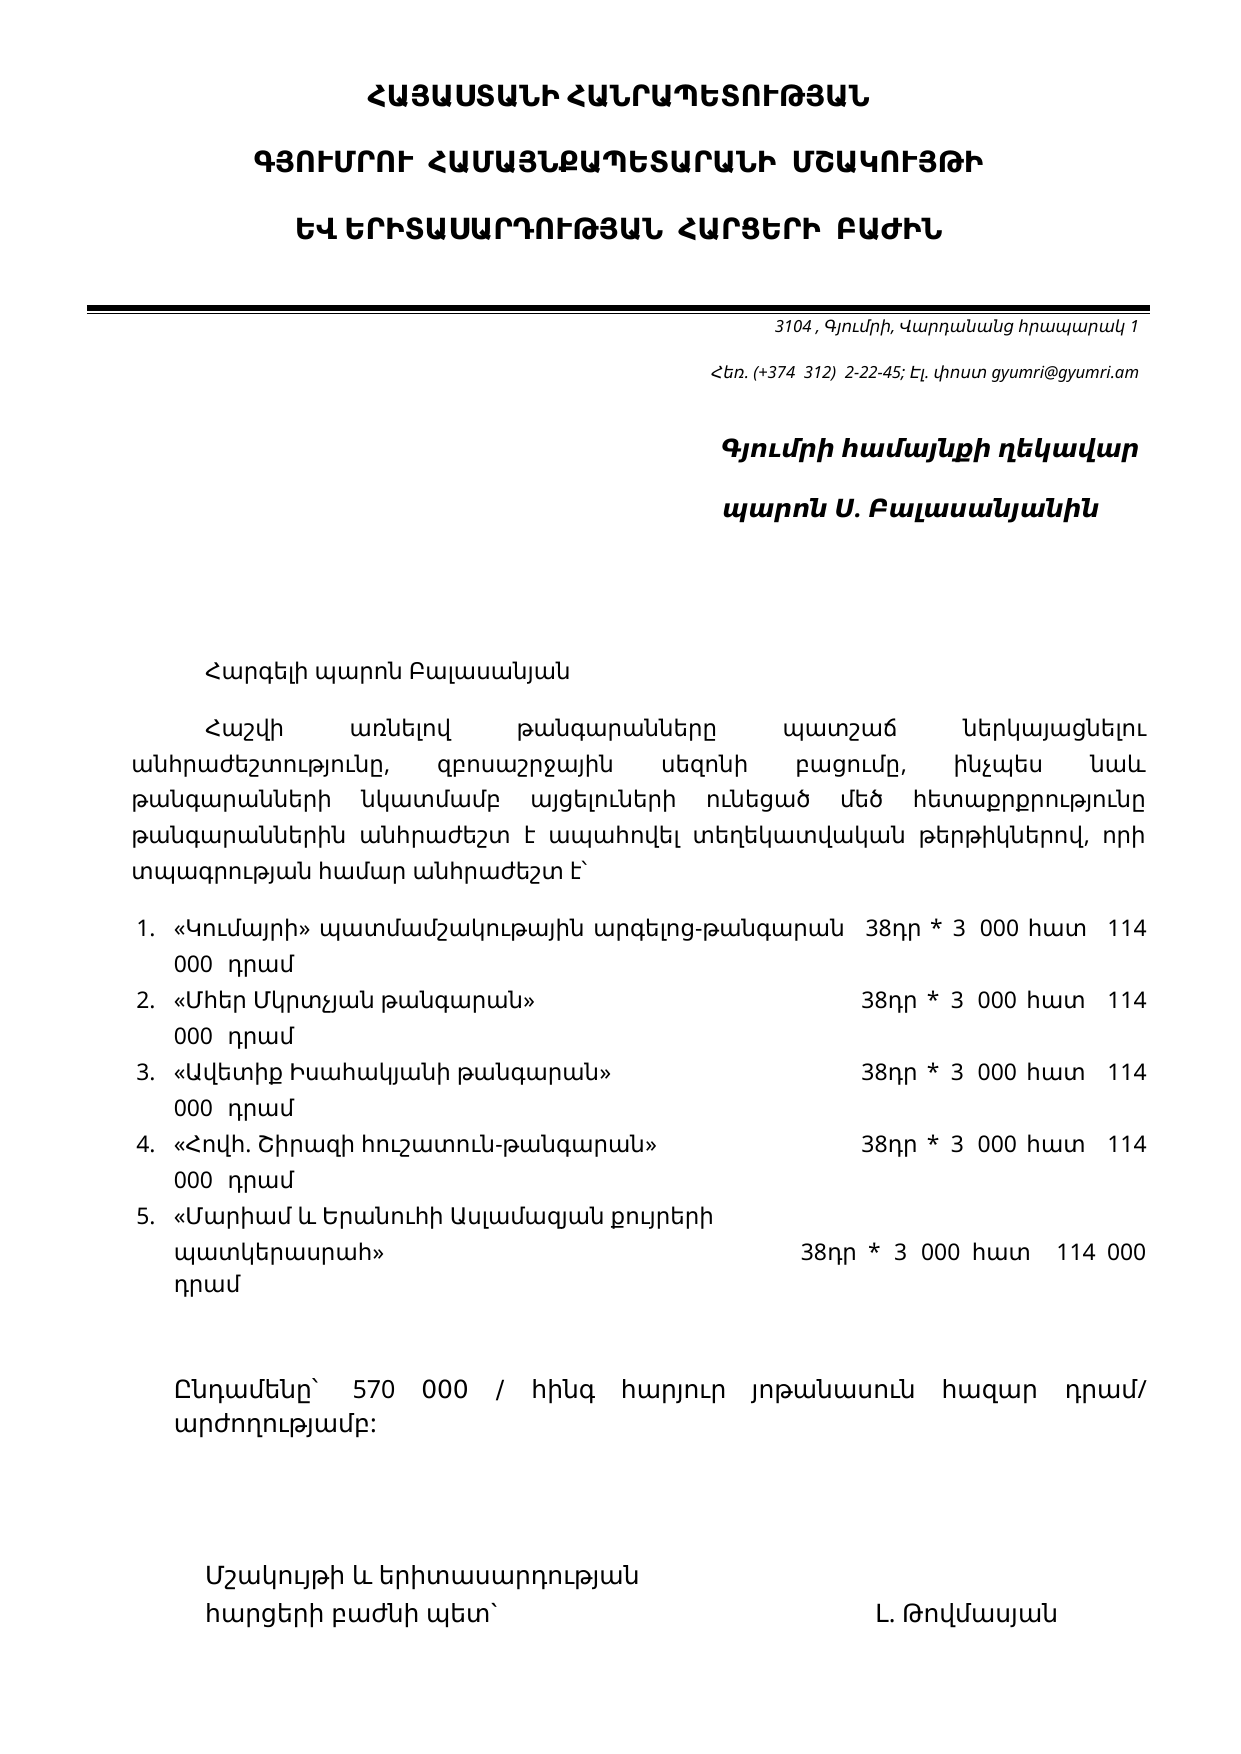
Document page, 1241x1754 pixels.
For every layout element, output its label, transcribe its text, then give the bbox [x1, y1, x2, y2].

list «Կումայրի» պատմամշակութային արգելոց-թանգարան 38դր * 3 000 հատ 114 000 դրամ [136, 912, 1146, 979]
text Գյումրի համայնքի ղեկավար [131, 431, 1146, 465]
list «Մարիամ և Երանուհի Ասլամազյան քույրերի [136, 1200, 1146, 1231]
list «Մհեր Մկրտչյան թանգարան» 38դր * 3 000 հատ 114 000 դրամ [136, 984, 1146, 1051]
text Հարգելի պարոն Բալասանյան [131, 655, 1146, 686]
list Ընդամենը՝ 570 000 / հինգ հարյուր յոթանասուն հազար դրամ/ արժողությամբ: [173, 1372, 1146, 1440]
table_header ՀԱՅԱՍՏԱՆԻ ՀԱՆՐԱՊԵՏՈՒԹՅԱՆ ԳՅՈՒՄՐՈՒ ՀԱՄԱՅՆՔԱՊԵՏԱՐԱՆԻ ՄՇԱԿՈՒՅԹԻ ԵՎ ԵՐԻՏԱՍԱՐԴՈՒԹՅԱՆ ՀԱՐՑԵՐԻ ԲԱԺԻՆ [87, 44, 1150, 305]
list «Հովհ. Շիրազի հուշատուն-թանգարան» 38դր * 3 000 հատ 114 000 դրամ [136, 1128, 1146, 1195]
text հարցերի բաժնի պետ` Լ. Թովմասյան [205, 1596, 1146, 1630]
text Մշակույթի և երիտասարդության [205, 1561, 1146, 1591]
text Հաշվի առնելով թանգարանները պատշաճ ներկայացնելու անհրաժեշտությունը, զբոսաշրջային սեզոնի բացումը, ինչպես նաև թանգարանների նկատմամբ այցելուների ունեցած մեծ հետաքրքրությունը թանգարաններին անհրաժեշտ է ապահովել տեղեկատվական թերթիկներով, որի տպագրության համար անհրաժեշտ է՝ [131, 712, 1146, 887]
list «Ավետիք Իսահակյանի թանգարան» 38դր * 3 000 հատ 114 000 դրամ [136, 1056, 1146, 1123]
list պատկերասրահ» 38դր * 3 000 հատ 114 000 դրամ [173, 1236, 1146, 1298]
table_cell 3104 , Գյումրի, Վարդանանց հրապարակ 1 Հեռ. (+374 312) 2-22-45; Էլ. փոստ gyumri@gyumri.am [87, 314, 1150, 408]
text պարոն Ս. Բալասանյանին [131, 491, 1146, 525]
